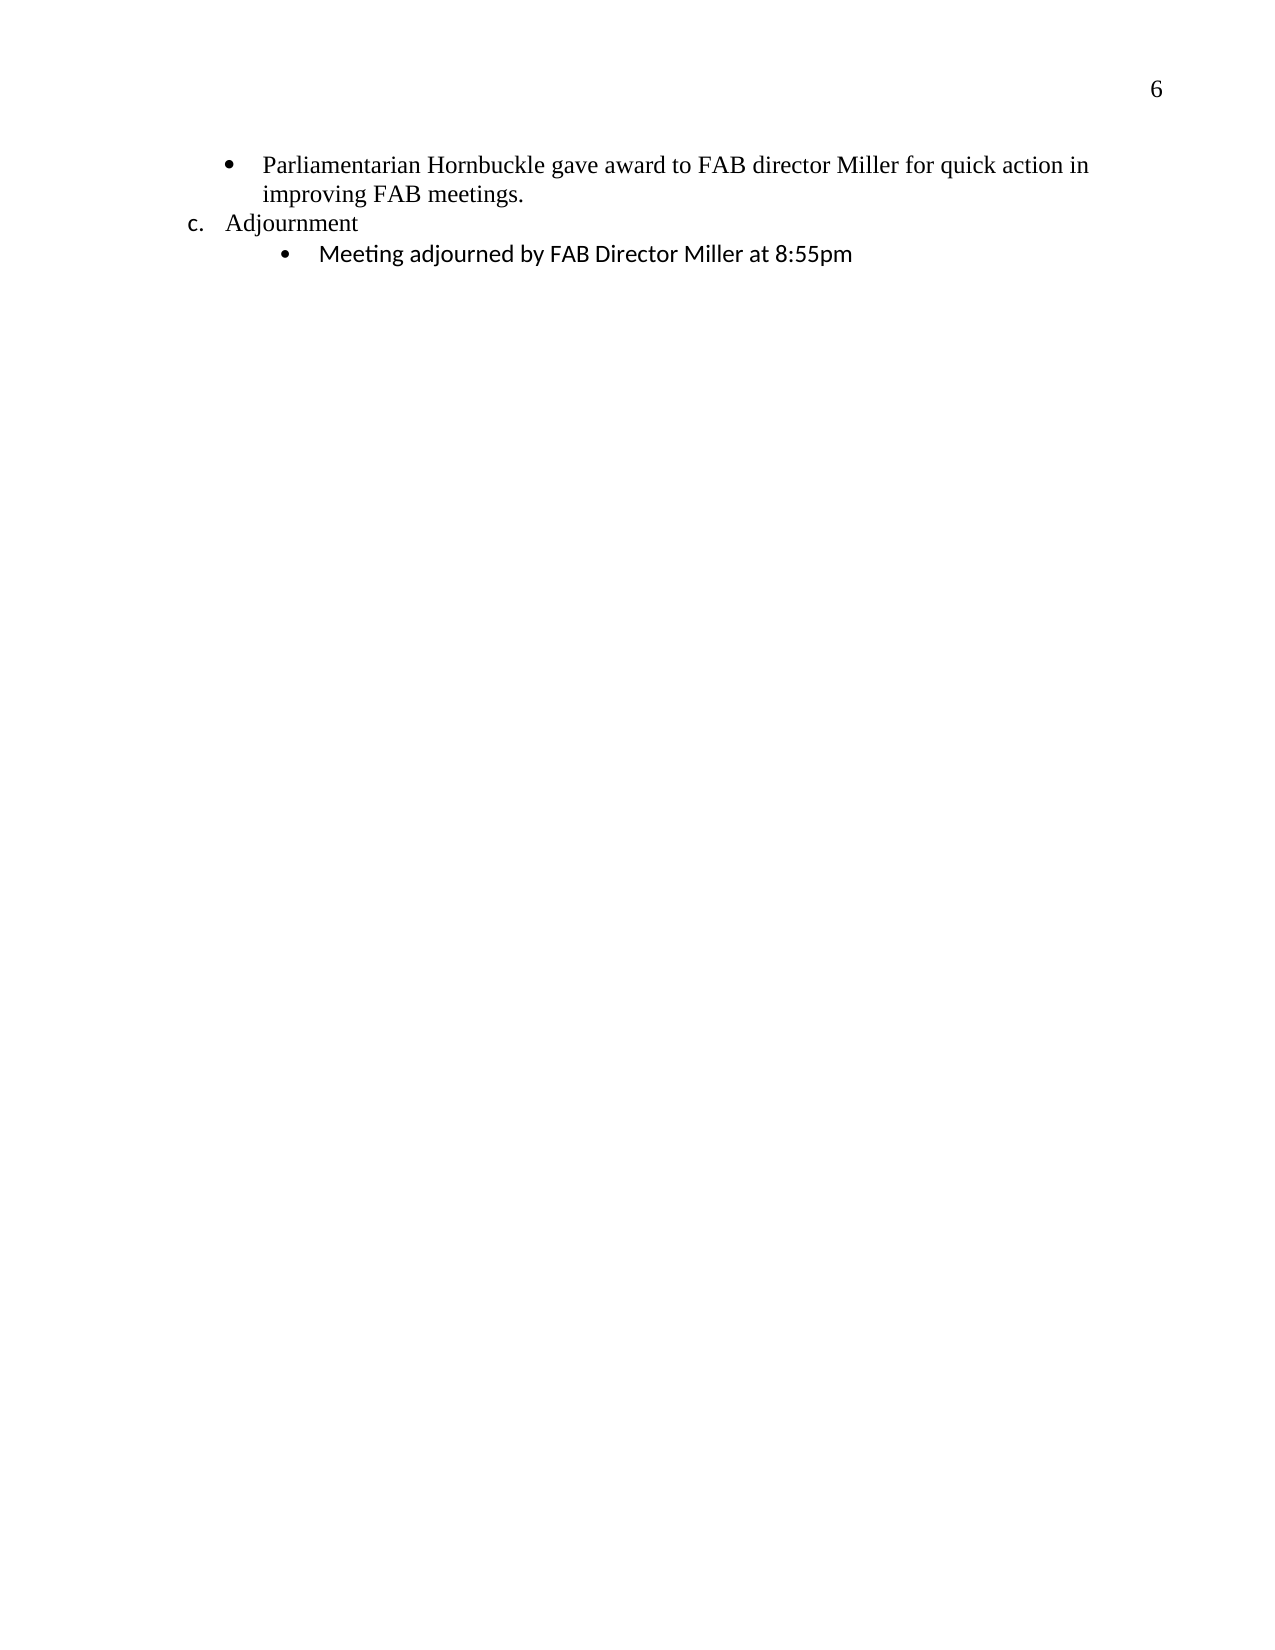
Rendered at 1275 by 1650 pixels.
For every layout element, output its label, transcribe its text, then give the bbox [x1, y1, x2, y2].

list Parliamentarian Hornbuckle gave award to FAB director Miller for quick action in improving FAB meetings. [225, 150, 1162, 207]
list Meeting adjourned by FAB Director Miller at 8:55pm [281, 238, 1162, 268]
list Adjournment [187, 207, 1162, 238]
